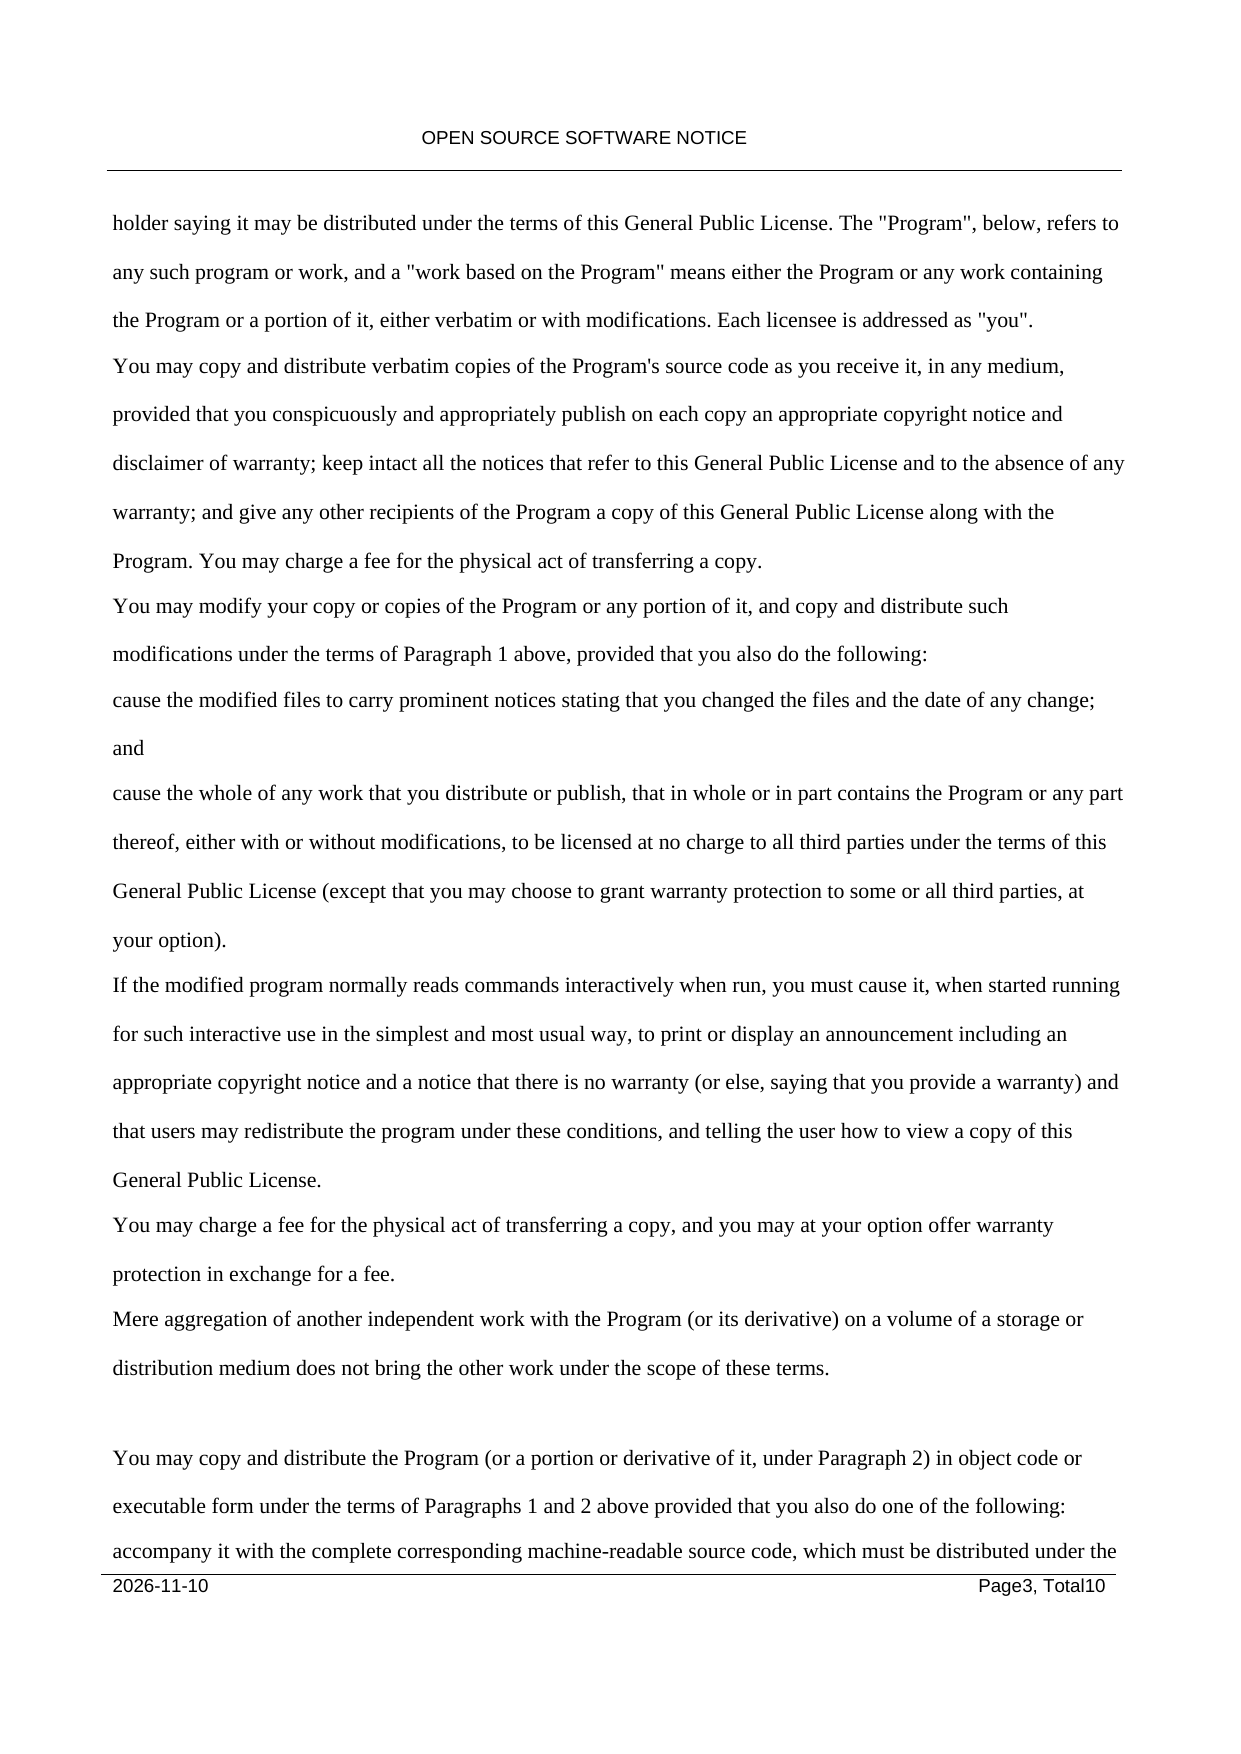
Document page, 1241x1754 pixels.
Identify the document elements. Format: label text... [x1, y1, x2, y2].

text Mere aggregation of another independent work with the Program (or its derivative) on a volume of a storage or distribution medium does not bring the other work under the scope of these terms. [112, 1302, 1128, 1383]
text If the modified program normally reads commands interactively when run, you must cause it, when started running for such interactive use in the simplest and most usual way, to print or display an announcement including an appropriate copyright notice and a notice that there is no warranty (or else, saying that you provide a warranty) and that users may redistribute the program under these conditions, and telling the user how to view a copy of this General Public License. [112, 968, 1128, 1196]
text You may modify your copy or copies of the Program or any portion of it, and copy and distribute such modifications under the terms of Paragraph 1 above, provided that you also do the following: [112, 589, 1128, 670]
text You may charge a fee for the physical act of transferring a copy, and you may at your option offer warranty protection in exchange for a fee. [112, 1208, 1128, 1289]
text You may copy and distribute the Program (or a portion or derivative of it, under Paragraph 2) in object code or executable form under the terms of Paragraphs 1 and 2 above provided that you also do one of the following: [112, 1441, 1128, 1522]
text cause the modified files to carry prominent notices stating that you changed the files and the date of any change; and [112, 683, 1128, 764]
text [112, 1535, 1128, 1567]
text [112, 206, 1128, 336]
text cause the whole of any work that you distribute or publish, that in whole or in part contains the Program or any part thereof, either with or without modifications, to be licensed at no charge to all third parties under the terms of this General Public License (except that you may choose to grant warranty protection to some or all third parties, at your option). [112, 777, 1128, 956]
text You may copy and distribute verbatim copies of the Program's source code as you receive it, in any medium, provided that you conspicuously and appropriately publish on each copy an appropriate copyright notice and disclaimer of warranty; keep intact all the notices that refer to this General Public License and to the absence of any warranty; and give any other recipients of the Program a copy of this General Public License along with the Program. You may charge a fee for the physical act of transferring a copy. [112, 349, 1128, 576]
